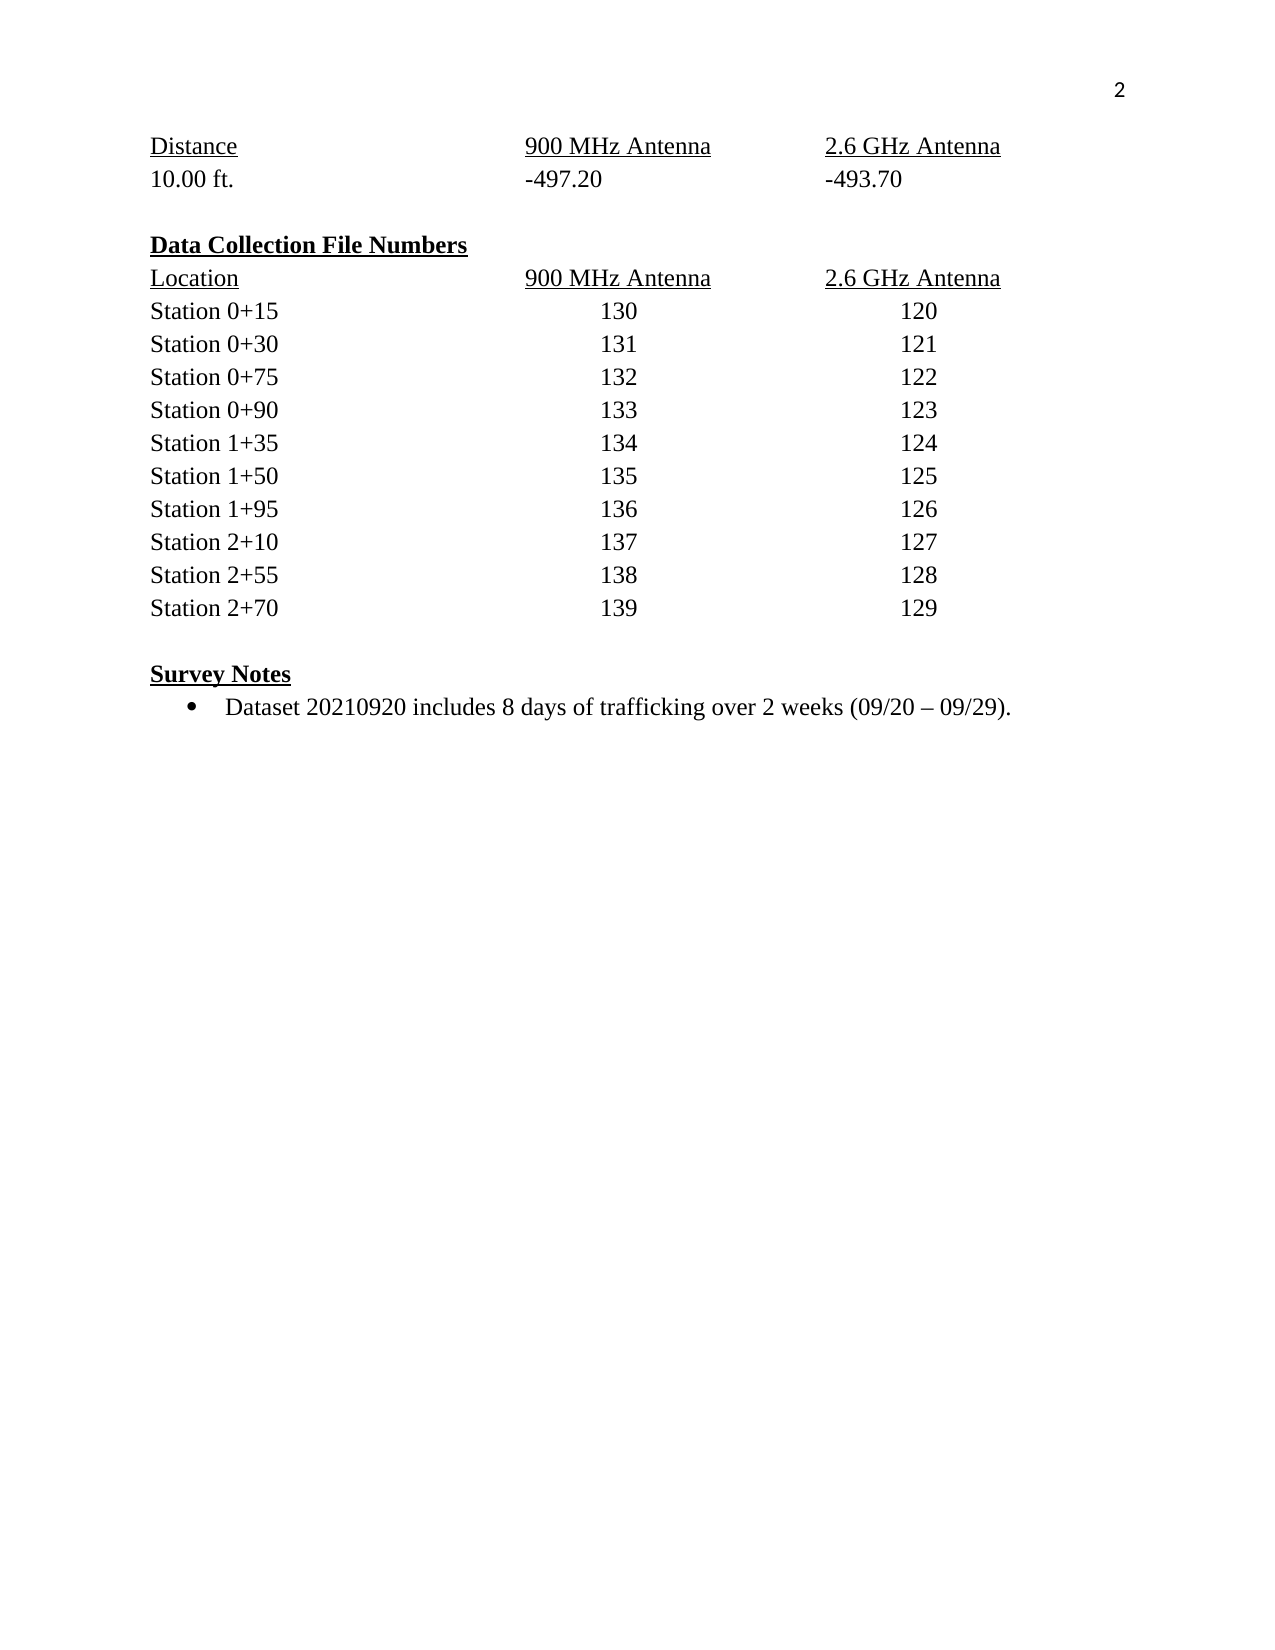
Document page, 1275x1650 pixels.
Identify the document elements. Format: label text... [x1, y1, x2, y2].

text Station 0+90 133 123 [150, 395, 1125, 424]
text Station 2+55 138 128 [150, 560, 1125, 589]
text Location 900 MHz Antenna 2.6 GHz Antenna [150, 263, 1125, 292]
text Station 1+95 136 126 [150, 494, 1125, 523]
text Station 0+75 132 122 [150, 362, 1125, 391]
text Station 0+15 130 120 [150, 296, 1125, 325]
text Station 0+30 131 121 [150, 329, 1125, 358]
text 10.00 ft. -497.20 -493.70 [150, 164, 1125, 193]
text Survey Notes [150, 659, 1125, 688]
text Data Collection File Numbers [150, 230, 1125, 259]
text Station 2+10 137 127 [150, 527, 1125, 556]
list Dataset 20210920 includes 8 days of trafficking over 2 weeks (09/20 – 09/29). [187, 692, 1125, 721]
text Station 2+70 139 129 [150, 593, 1125, 622]
text Station 1+35 134 124 [150, 428, 1125, 457]
text Station 1+50 135 125 [150, 461, 1125, 490]
text Distance 900 MHz Antenna 2.6 GHz Antenna [150, 131, 1125, 160]
